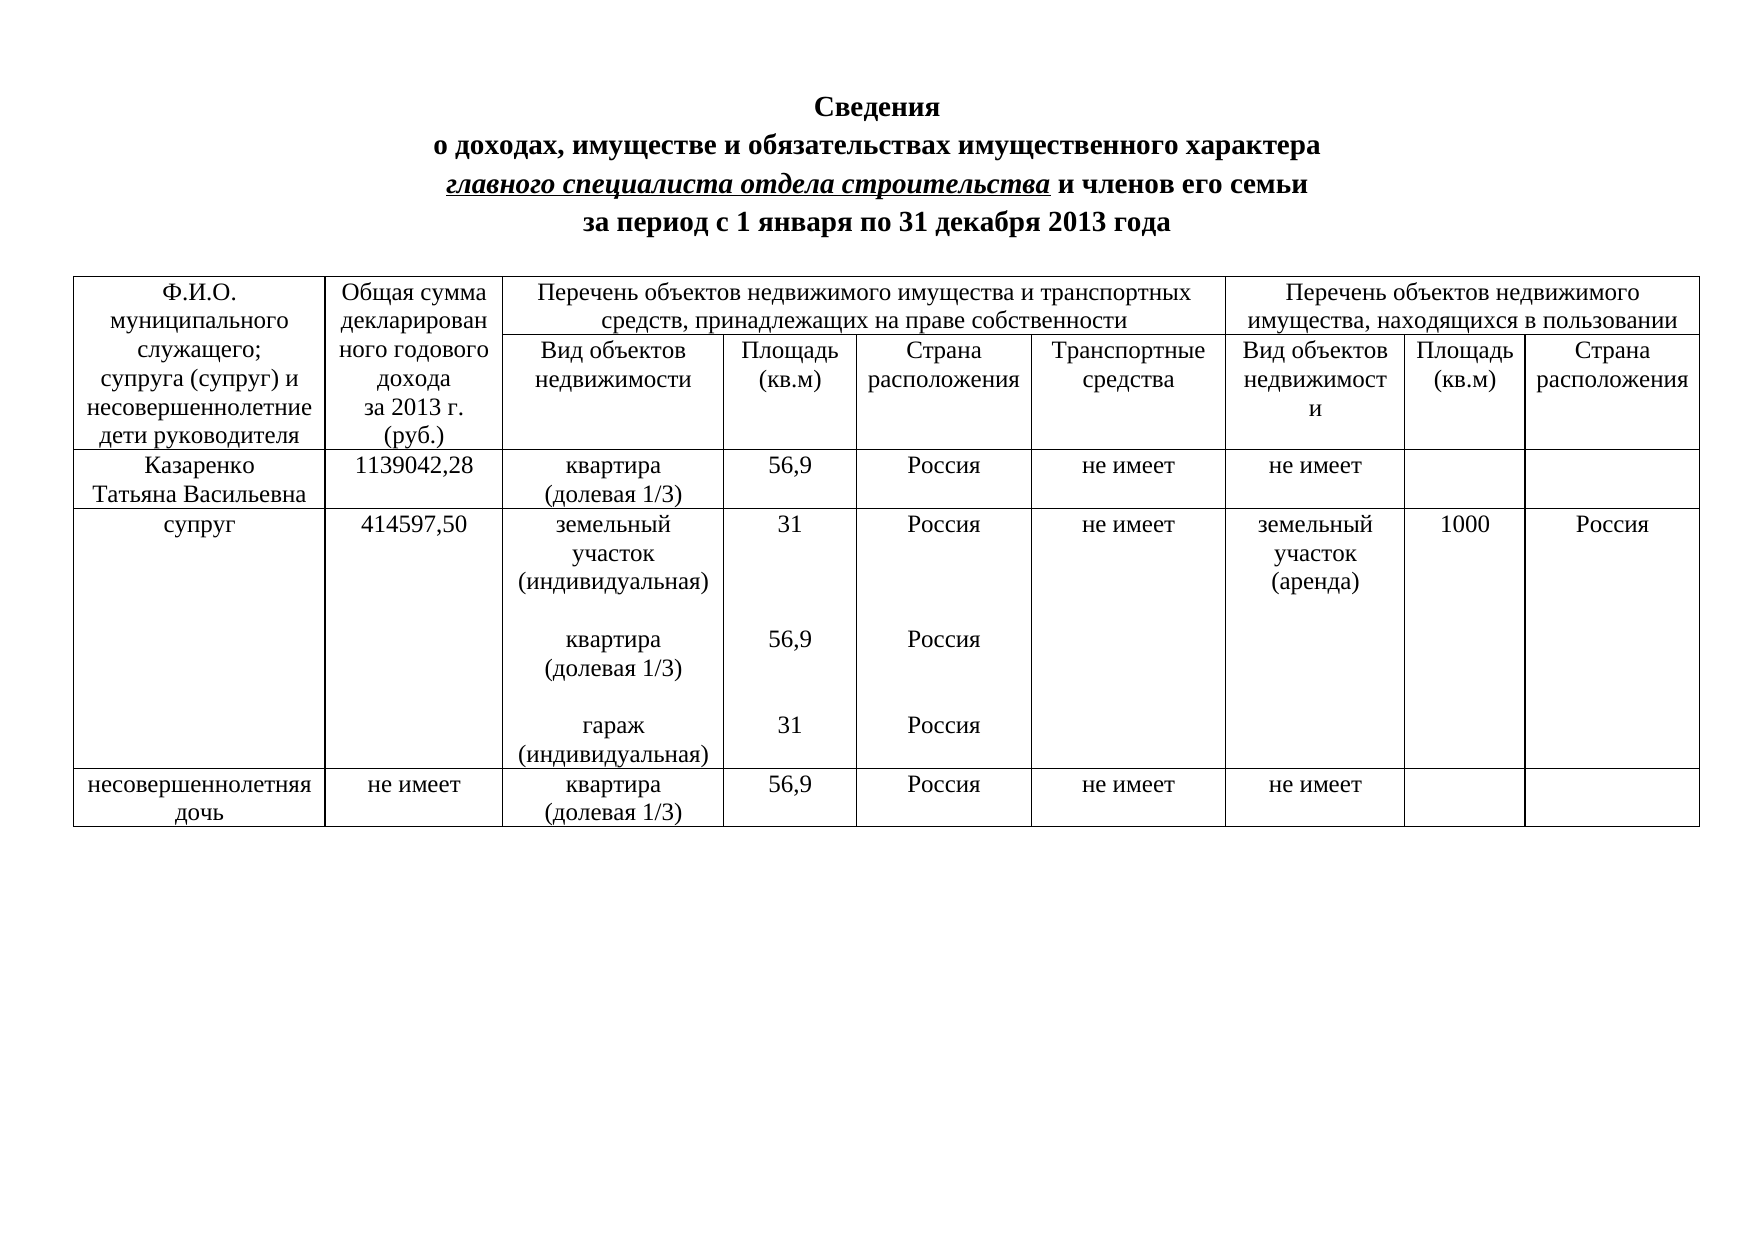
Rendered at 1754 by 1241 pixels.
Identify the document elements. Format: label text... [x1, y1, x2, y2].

text о доходах, имуществе и обязательствах имущественного характера [118, 127, 1636, 161]
table_cell не имеет [1032, 769, 1225, 826]
table_cell [1526, 450, 1699, 508]
table_cell квартира (долевая 1/3) [503, 769, 723, 826]
table_cell не имеет [1032, 450, 1225, 508]
table_cell квартира (долевая 1/3) [503, 450, 723, 508]
table_cell Площадь (кв.м) [1405, 335, 1524, 449]
table_cell Россия Россия Россия [857, 509, 1031, 768]
table_cell [1405, 450, 1524, 508]
table_header Перечень объектов недвижимого имущества, находящихся в пользовании [1226, 277, 1699, 334]
table_cell Казаренко Татьяна Васильевна [74, 450, 324, 508]
table_cell Страна расположения [857, 335, 1031, 449]
table_cell Вид объектов недвижимости [1226, 335, 1404, 449]
table_cell 1139042,28 [326, 450, 502, 508]
table_header Общая сумма декларированного годового дохода за 2013 г. (руб.) [326, 277, 502, 449]
table_cell Площадь (кв.м) [724, 335, 856, 449]
table_cell 1000 [1405, 509, 1524, 768]
table_cell 56,9 [724, 769, 856, 826]
text главного специалиста отдела строительства и членов его семьи [118, 166, 1636, 199]
table_cell 56,9 [724, 450, 856, 508]
table_cell земельный участок (индивидуальная) квартира (долевая 1/3) гараж (индивидуальная) [503, 509, 723, 768]
table_cell земельный участок (аренда) [1226, 509, 1404, 768]
table_cell не имеет [1032, 509, 1225, 768]
table_cell Россия [857, 769, 1031, 826]
table_cell супруг [74, 509, 324, 768]
table_cell Россия [857, 450, 1031, 508]
table_cell не имеет [1226, 769, 1404, 826]
table_header Перечень объектов недвижимого имущества и транспортных средств, принадлежащих на праве собственности [503, 277, 1225, 334]
table_cell несовершеннолетняя дочь [74, 769, 324, 826]
table_cell [1526, 769, 1699, 826]
table_cell 31 56,9 31 [724, 509, 856, 768]
text за период с 1 января по 31 декабря 2013 года [118, 204, 1636, 238]
table_cell [1405, 769, 1524, 826]
table_cell не имеет [1226, 450, 1404, 508]
text Cведения [118, 89, 1636, 122]
table_cell 414597,50 [326, 509, 502, 768]
table_cell Вид объектов недвижимости [503, 335, 723, 449]
table_cell Страна расположения [1526, 335, 1699, 449]
table_cell не имеет [326, 769, 502, 826]
table_cell Транспортные средства [1032, 335, 1225, 449]
table_header Ф.И.О. муниципального служащего; супруга (супруг) и несовершеннолетние дети руководителя [74, 277, 324, 449]
table_cell Россия [1526, 509, 1699, 768]
